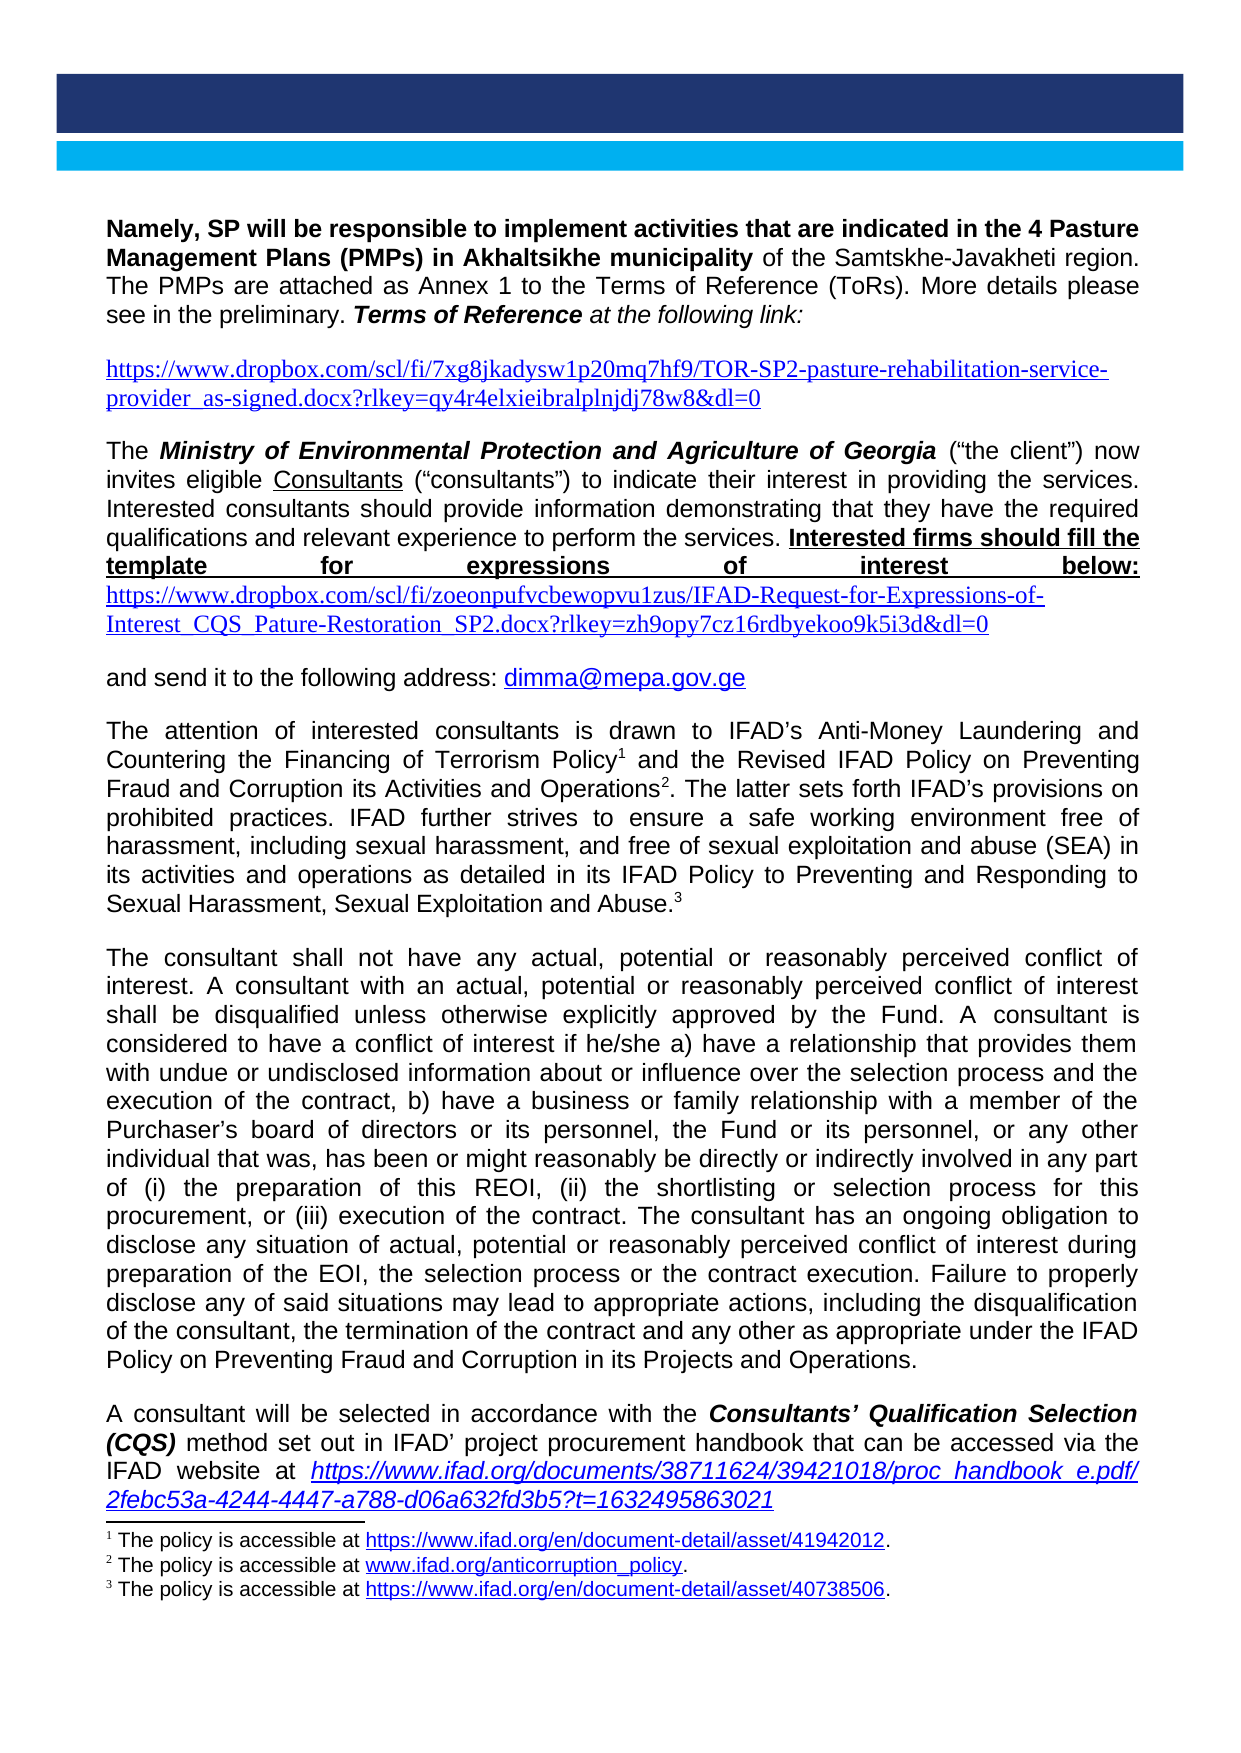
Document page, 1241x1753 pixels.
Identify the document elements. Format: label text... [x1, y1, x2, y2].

text and send it to the following address: dimma@mepa.gov.ge [106, 663, 1140, 691]
text A consultant will be selected in accordance with the Consultants’ Qualification Selection (CQS) method set out in IFAD’ project procurement handbook that can be accessed via the IFAD website at https://www.ifad.org/documents/38711624/39421018/proc_handbook_e.pdf/2febc53a-4244-4447-a788-d06a632fd3b5?t=1632495863021 [106, 1399, 1140, 1514]
text The attention of interested consultants is drawn to IFAD’s Anti-Money Laundering and Countering the Financing of Terrorism Policy and the Revised IFAD Policy on Preventing Fraud and Corruption its Activities and Operations. The latter sets forth IFAD’s provisions on prohibited practices. IFAD further strives to ensure a safe working environment free of harassment, including sexual harassment, and free of sexual exploitation and abuse (SEA) in its activities and operations as detailed in its IFAD Policy to Preventing and Responding to Sexual Harassment, Sexual Exploitation and Abuse. [106, 716, 1140, 918]
text https://www.dropbox.com/scl/fi/7xg8jkadysw1p20mq7hf9/TOR-SP2-pasture-rehabilitation-service-provider_as-signed.docx?rlkey=qy4r4elxieibralplnjdj78w8&dl=0 [106, 354, 1140, 411]
text The Ministry of Environmental Protection and Agriculture of Georgia (“the client”) now invites eligible Consultants (“consultants”) to indicate their interest in providing the services. Interested consultants should provide information demonstrating that they have the required qualifications and relevant experience to perform the services. Interested firms should fill the template for expressions of interest below: https://www.dropbox.com/scl/fi/zoeonpufvcbewopvu1zus/IFAD-Request-for-Expressions-of-Interest_CQS_Pature-Restoration_SP2.docx?rlkey=zh9opy7cz16rdbyekoo9k5i3d&dl=0 [106, 578, 1140, 638]
text Namely, SP will be responsible to implement activities that are indicated in the 4 Pasture Management Plans (PMPs) in Akhaltsikhe municipality of the Samtskhe-Javakheti region. The PMPs are attached as Annex 1 to the Terms of Reference (ToRs). More details please see in the preliminary. Terms of Reference at the following link: [106, 214, 1140, 329]
text The consultant shall not have any actual, potential or reasonably perceived conflict of interest. A consultant with an actual, potential or reasonably perceived conflict of interest shall be disqualified unless otherwise explicitly approved by the Fund. A consultant is considered to have a conflict of interest if he/she a) have a relationship that provides them with undue or undisclosed information about or influence over the selection process and the execution of the contract, b) have a business or family relationship with a member of the Purchaser’s board of directors or its personnel, the Fund or its personnel, or any other individual that was, has been or might reasonably be directly or indirectly involved in any part of (i) the preparation of this REOI, (ii) the shortlisting or selection process for this procurement, or (iii) execution of the contract. The consultant has an ongoing obligation to disclose any situation of actual, potential or reasonably perceived conflict of interest during preparation of the EOI, the selection process or the contract execution. Failure to properly disclose any of said situations may lead to appropriate actions, including the disqualification of the consultant, the termination of the contract and any other as appropriate under the IFAD Policy on Preventing Fraud and Corruption in its Projects and Operations. [106, 943, 1140, 1374]
text The Ministry of Environmental Protection and Agriculture of Georgia (“the client”) now invites eligible Consultants (“consultants”) to indicate their interest in providing the services. Interested consultants should provide information demonstrating that they have the required qualifications and relevant experience to perform the services. Interested firms should fill the template for expressions of interest below: https://www.dropbox.com/scl/fi/zoeonpufvcbewopvu1zus/IFAD-Request-for-Expressions-of-Interest_CQS_Pature-Restoration_SP2.docx?rlkey=zh9opy7cz16rdbyekoo9k5i3d&dl=0 [106, 436, 1140, 576]
